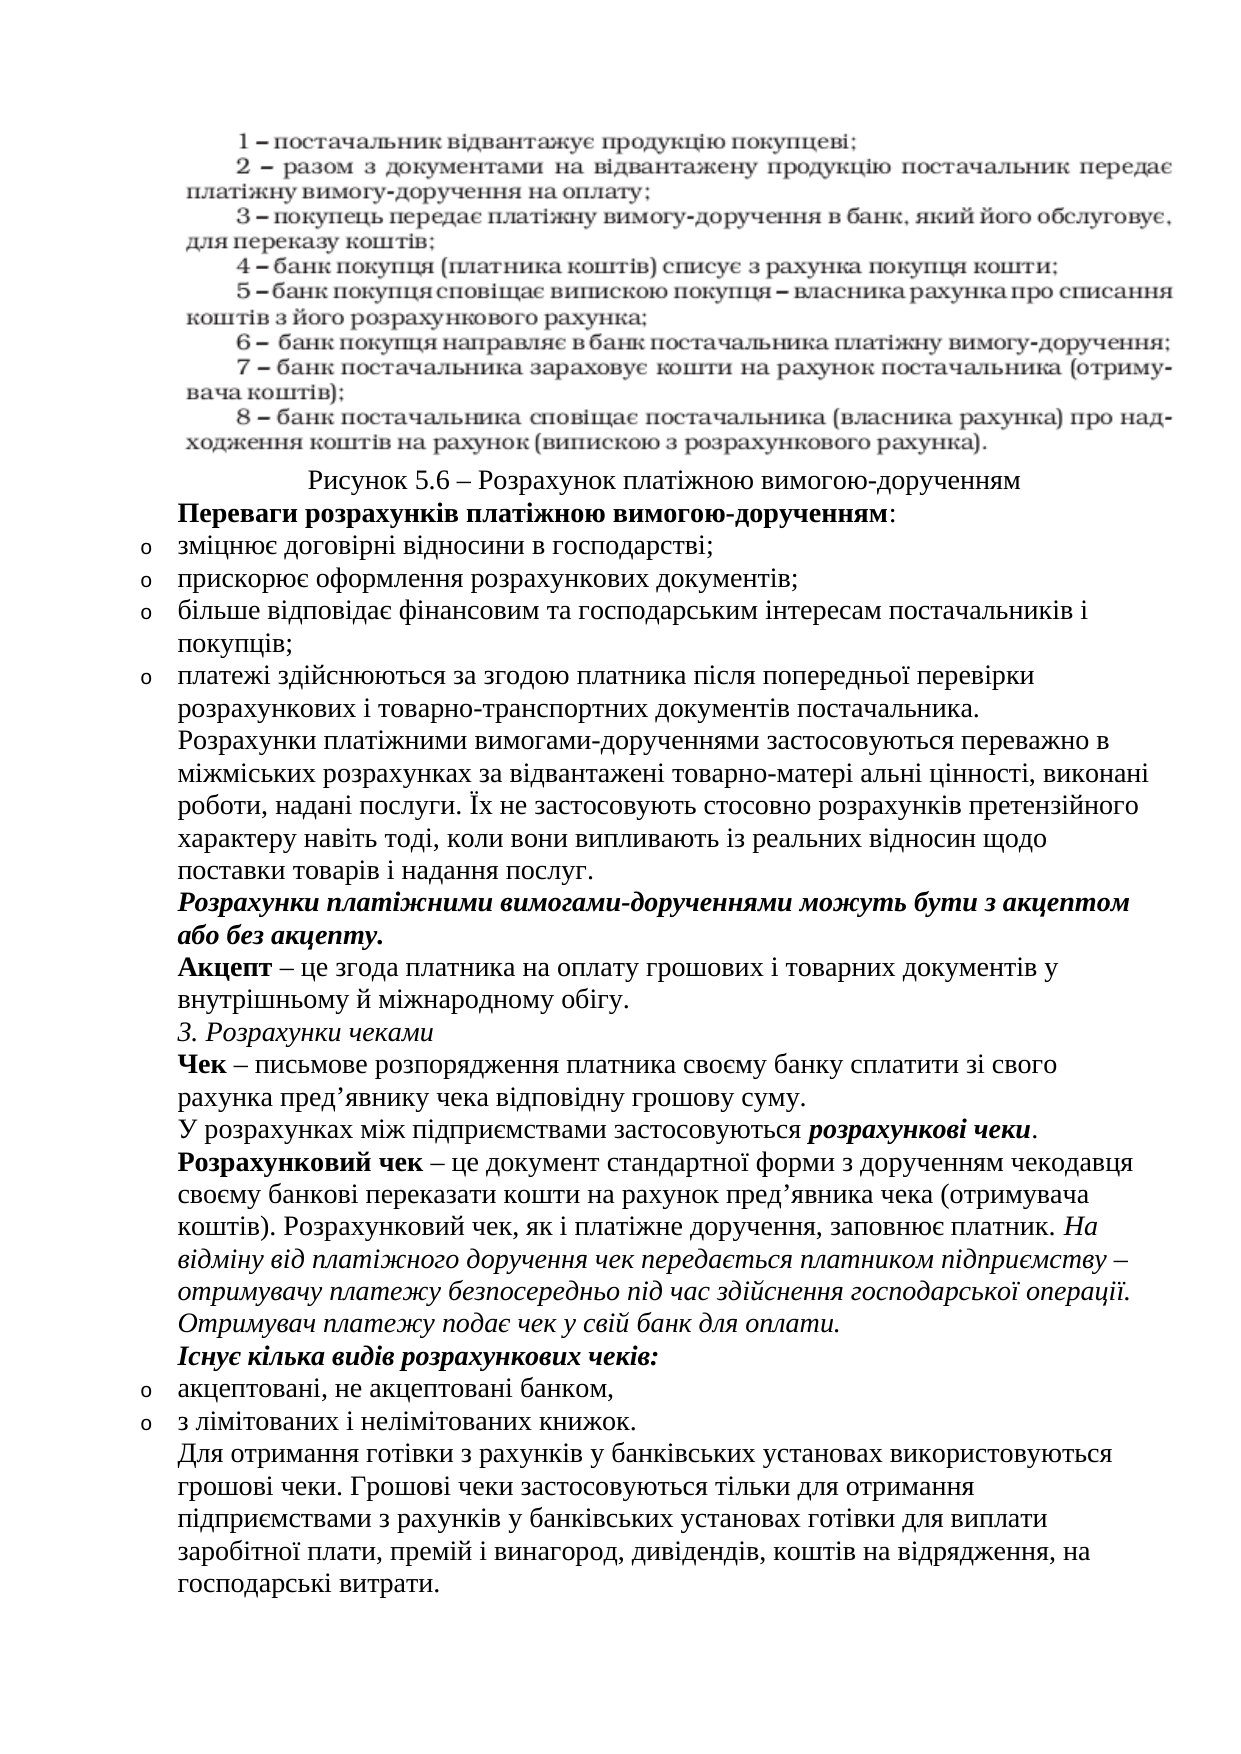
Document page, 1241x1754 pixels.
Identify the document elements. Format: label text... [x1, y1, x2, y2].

list платежі здійснюються за згодою платника після попередньої перевірки розрахункових і товарно-транспортних документів постачальника. [140, 658, 1152, 723]
text Розрахунки платіжними вимогами-дорученнями застосовуються переважно в міжміських розрахунках за відвантажені товарно-матері альні цінності, виконані роботи, надані послуги. Їх не застосовують стосовно розрахунків претензійного характеру навіть тоді, коли вони випливають із реальних відносин щодо поставки товарів і надання послуг. [177, 723, 1152, 885]
text Переваги розрахунків платіжною вимогою-дорученням: [177, 496, 1152, 528]
text Розрахунковий чек – це документ стандартної форми з дорученням чекодавця своєму банкові переказати кошти на рахунок пред’явника чека (отримувача коштів). Розрахунковий чек, як і платіжне доручення, заповнює платник. На відміну від платіжного доручення чек передається платником підприємству – отримувачу платежу безпосередньо під час здійснення господарської операції. Отримувач платежу подає чек у свій банк для оплати. [177, 1144, 1152, 1339]
text Рисунок 5.6 – Розрахунок платіжною вимогою-дорученням [177, 464, 1152, 496]
text Чек – письмове розпорядження платника своєму банку сплатити зі свого рахунка пред’явнику чека відповідну грошову суму. [177, 1047, 1152, 1112]
text Акцепт – це згода платника на оплату грошових і товарних документів у внутрішньому й міжнародному обігу. [177, 950, 1152, 1015]
text 3. Розрахунки чеками [177, 1015, 1152, 1047]
text Існує кілька видів розрахункових чеків: [177, 1339, 1152, 1371]
text У розрахунках між підприємствами застосовуються розрахункові чеки. [177, 1112, 1152, 1144]
picture [177, 118, 1214, 464]
list акцептовані, не акцептовані банком, [140, 1371, 1152, 1404]
list більше відповідає фінансовим та господарським інтересам постачальників і покупців; [140, 593, 1152, 658]
list прискорює оформлення розрахункових документів; [140, 561, 1152, 593]
list з лімітованих і нелімітованих книжок. [140, 1404, 1152, 1437]
text Для отримання готівки з рахунків у банківських установах використовуються грошові чеки. Грошові чеки застосовуються тільки для отримання підприємствами з рахунків у банківських установах готівки для виплати заробітної плати, премій і винагород, дивідендів, коштів на відрядження, на господарські витрати. [177, 1437, 1152, 1598]
text Розрахунки платіжними вимогами-дорученнями можуть бути з акцептом або без акцепту. [177, 885, 1152, 950]
list зміцнює договірні відносини в господарстві; [140, 528, 1152, 561]
